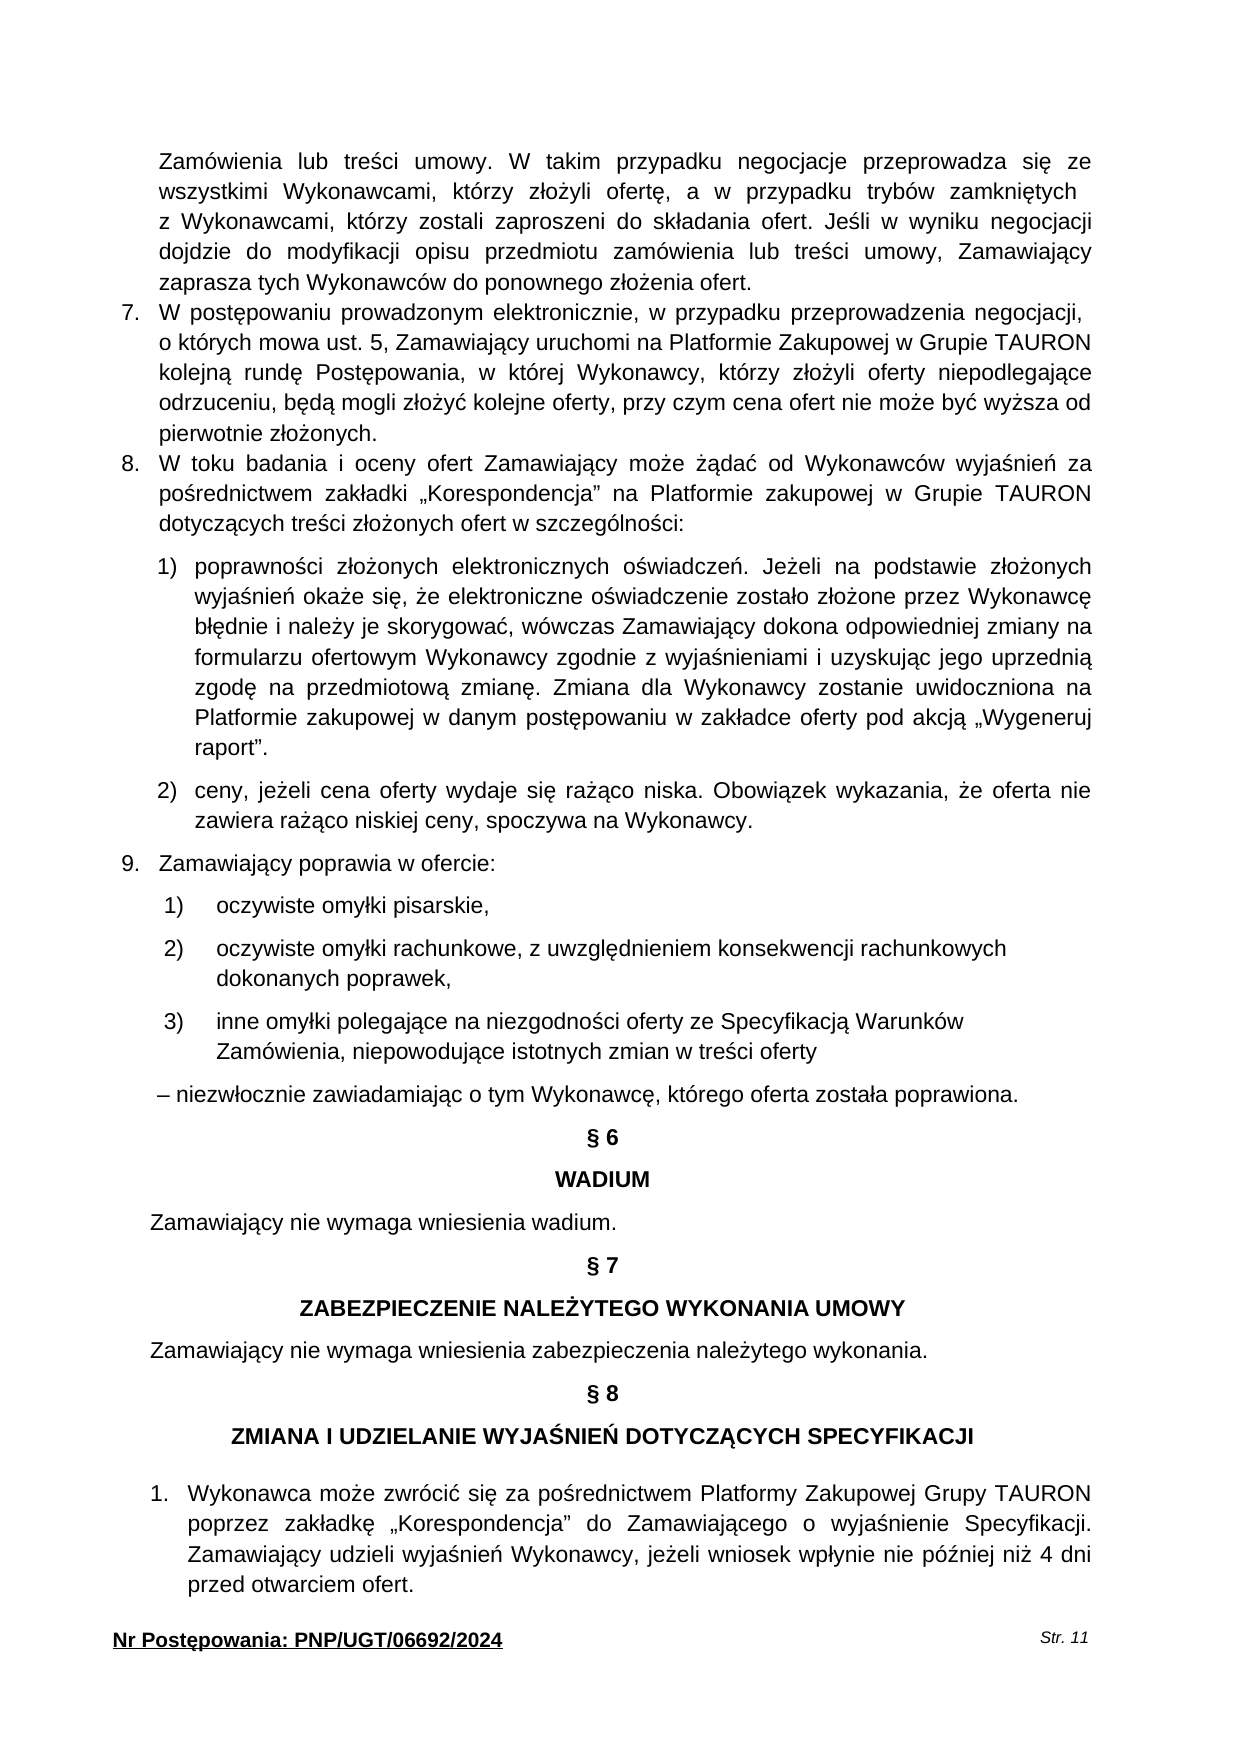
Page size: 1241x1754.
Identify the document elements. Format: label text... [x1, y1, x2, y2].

list inne omyłki polegające na niezgodności oferty ze Specyfikacją Warunków Zamówienia, niepowodujące istotnych zmian w treści oferty [163, 1008, 1093, 1064]
subtitle § 7 [112, 1252, 1093, 1278]
text – niezwłocznie zawiadamiając o tym Wykonawcę, którego oferta została poprawiona. [157, 1081, 1093, 1107]
subtitle ZMIANA I UDZIELANIE WYJAŚNIEŃ DOTYCZĄCYCH SPECYFIKACJI [112, 1423, 1093, 1449]
list poprawności złożonych elektronicznych oświadczeń. Jeżeli na podstawie złożonych wyjaśnień okaże się, że elektroniczne oświadczenie zostało złożone przez Wykonawcę błędnie i należy je skorygować, wówczas Zamawiający dokona odpowiedniej zmiany na formularzu ofertowym Wykonawcy zgodnie z wyjaśnieniami i uzyskując jego uprzednią zgodę na przedmiotową zmianę. Zmiana dla Wykonawcy zostanie uwidoczniona na Platformie zakupowej w danym postępowaniu w zakładce oferty pod akcją „Wygeneruj raport”. [157, 553, 1093, 760]
list oczywiste omyłki pisarskie, [163, 892, 1093, 919]
list oczywiste omyłki rachunkowe, z uwzględnieniem konsekwencji rachunkowych dokonanych poprawek, [163, 935, 1093, 992]
text Zamawiający nie wymaga wniesienia zabezpieczenia należytego wykonania. [150, 1337, 1093, 1363]
list ceny, jeżeli cena oferty wydaje się rażąco niska. Obowiązek wykazania, że oferta nie zawiera rażąco niskiej ceny, spoczywa na Wykonawcy. [157, 777, 1093, 833]
list W postępowaniu prowadzonym elektronicznie, w przypadku przeprowadzenia negocjacji, o których mowa ust. 5, Zamawiający uruchomi na Platformie Zakupowej w Grupie TAURON kolejną rundę Postępowania, w której Wykonawcy, którzy złożyli oferty niepodlegające odrzuceniu, będą mogli złożyć kolejne oferty, przy czym cena ofert nie może być wyższa od pierwotnie złożonych. [121, 299, 1093, 446]
list Wykonawca może zwrócić się za pośrednictwem Platformy Zakupowej Grupy TAURON poprzez zakładkę „Korespondencja” do Zamawiającego o wyjaśnienie Specyfikacji. Zamawiający udzieli wyjaśnień Wykonawcy, jeżeli wniosek wpłynie nie później niż 4 dni przed otwarciem ofert. [150, 1478, 1093, 1597]
subtitle WADIUM [112, 1166, 1093, 1193]
list W toku badania i oceny ofert Zamawiający może żądać od Wykonawców wyjaśnień za pośrednictwem zakładki „Korespondencja” na Platformie zakupowej w Grupie TAURON dotyczących treści złożonych ofert w szczególności: [121, 450, 1093, 536]
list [121, 148, 1093, 295]
subtitle § 6 [112, 1124, 1093, 1150]
list Zamawiający poprawia w ofercie: [121, 850, 1093, 876]
subtitle ZABEZPIECZENIE NALEŻYTEGO WYKONANIA UMOWY [112, 1294, 1093, 1321]
text Zamawiający nie wymaga wniesienia wadium. [150, 1209, 1093, 1235]
subtitle § 8 [112, 1380, 1093, 1406]
